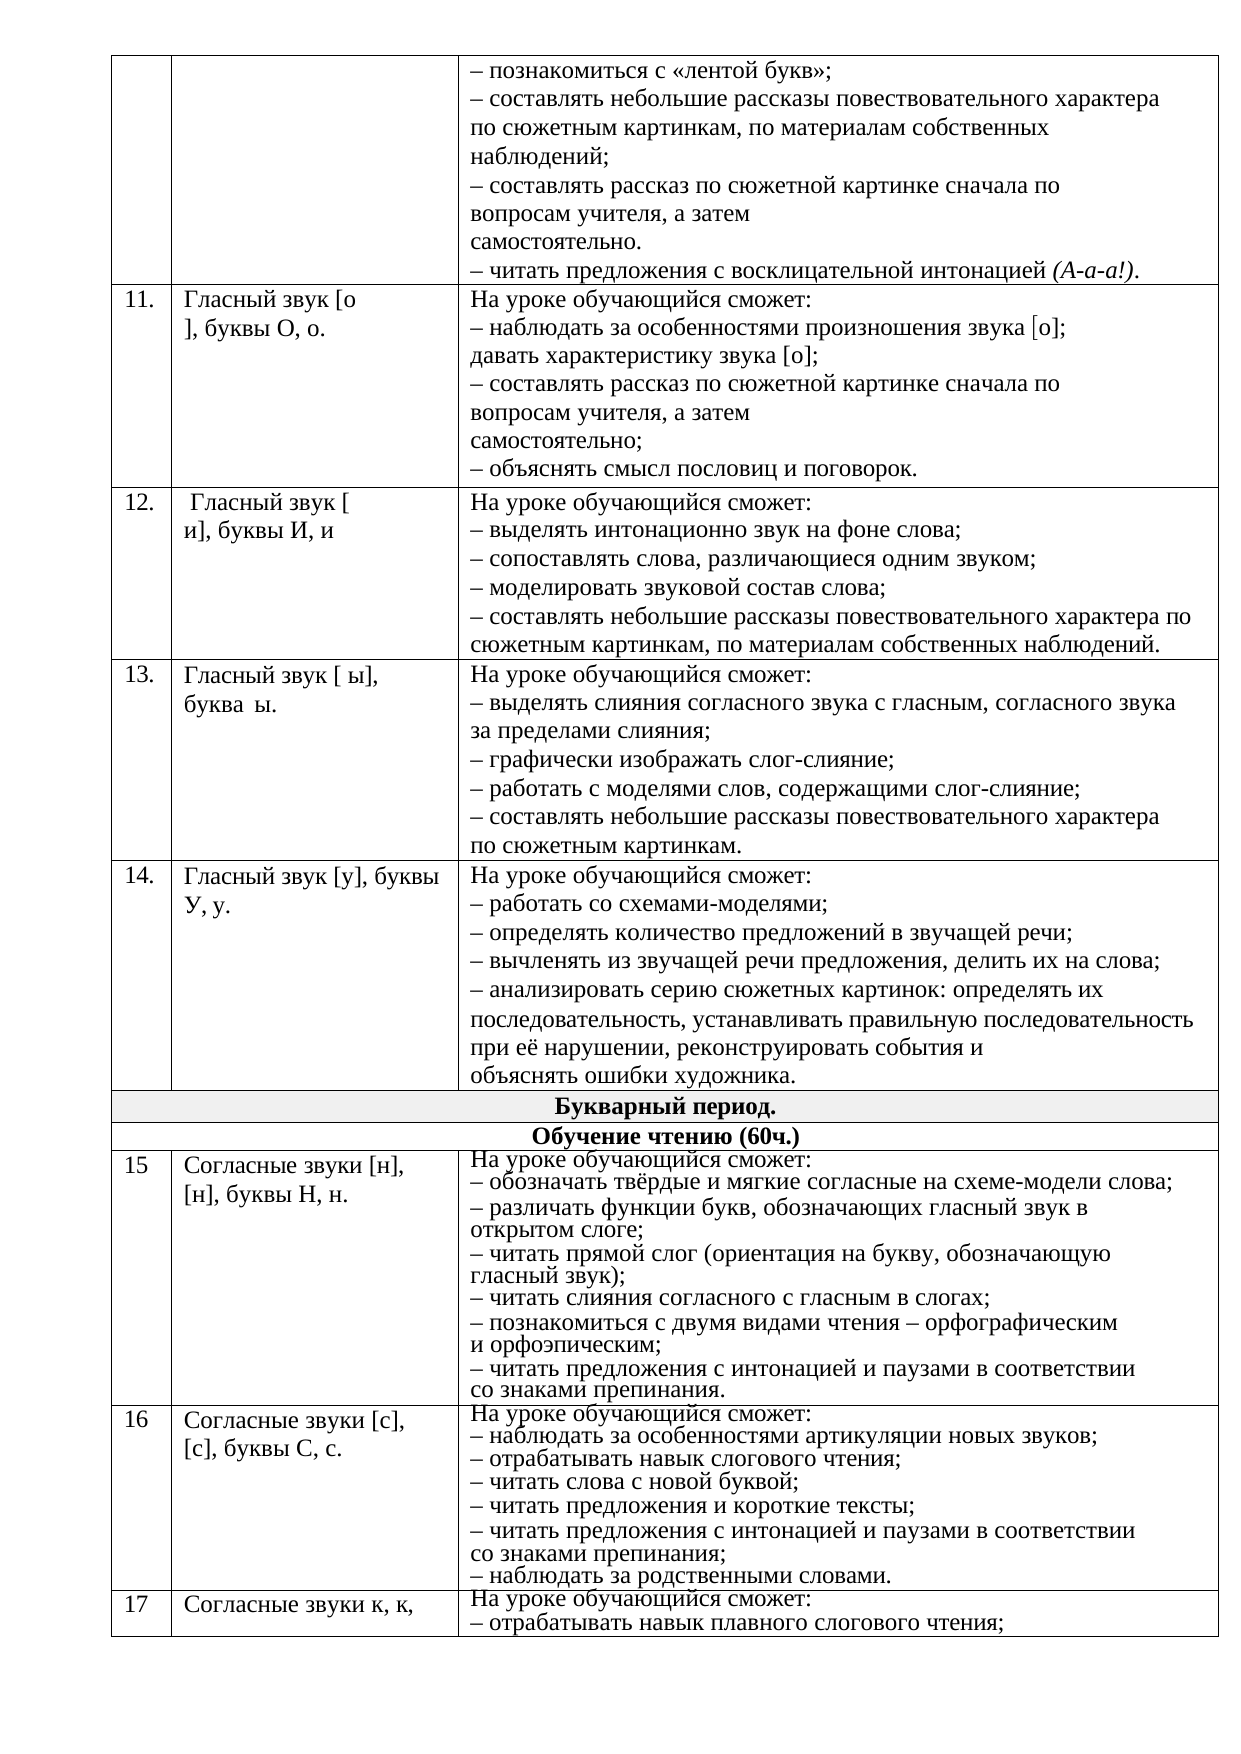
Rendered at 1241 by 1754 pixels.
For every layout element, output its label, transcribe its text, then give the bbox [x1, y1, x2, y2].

table_cell Букварный период. [112, 1091, 1218, 1122]
table_cell 13. [112, 660, 171, 860]
table_cell Обучение чтению (60ч.) [112, 1123, 1218, 1150]
table_cell 12. [112, 488, 171, 659]
table_cell 16 [112, 1406, 171, 1589]
table_cell Гласный звук [ ы], буква ы. [172, 660, 458, 860]
table_cell Гласный звук [о ], буквы О, о. [172, 285, 458, 487]
table_cell На уроке обучающийся сможет: работать со схемами-моделями; определять количество предложений в звучащей речи; вычленять из звучащей речи предложения, делить их на слова; анализировать серию сюжетных картинок: определять их последовательность, устанавливать правильную последовательность при её нарушении, реконструировать события и объяснять ошибки художника. [459, 861, 1218, 1090]
table_cell Согласные звуки [с], [с], буквы С, с. [172, 1406, 458, 1589]
table_cell Согласные звуки к, к, [172, 1591, 458, 1636]
table_cell На уроке обучающийся сможет: выделять интонационно звук на фоне слова; сопоставлять слова, различающиеся одним звуком; моделировать звуковой состав слова; составлять небольшие рассказы повествовательного характера по сюжетным картинкам, по материалам собственных наблюдений. [459, 488, 1218, 659]
table_header [112, 56, 171, 284]
table_cell На уроке обучающийся сможет: наблюдать за особенностями произношения звука о]; давать характеристику звука [о]; составлять рассказ по сюжетной картинке сначала по вопросам учителя, а затем самостоятельно; объяснять смысл пословиц и поговорок. [459, 285, 1218, 487]
table_cell 11. [112, 285, 171, 487]
table_cell На уроке обучающийся сможет: наблюдать за особенностями артикуляции новых звуков; отрабатывать навык слогового чтения; читать слова с новой буквой; читать предложения и короткие тексты; читать предложения с интонацией и паузами в соответствии со знаками препинания; наблюдать за родственными словами. [459, 1406, 1218, 1589]
table_cell На уроке обучающийся сможет: выделять слияния согласного звука с гласным, согласного звука за пределами слияния; графически изображать слог-слияние; работать с моделями слов, содержащими слог-слияние; составлять небольшие рассказы повествовательного характера по сюжетным картинкам. [459, 660, 1218, 860]
table_cell 14. [112, 861, 171, 1090]
table_cell На уроке обучающийся сможет: – отрабатывать навык плавного слогового чтения; [459, 1591, 1218, 1636]
table_cell 17 [112, 1591, 171, 1636]
table_cell Гласный звук [ и], буквы И, и [172, 488, 458, 659]
table_header познакомиться с «лентой букв»; составлять небольшие рассказы повествовательного характера по сюжетным картинкам, по материалам собственных наблюдений; составлять рассказ по сюжетной картинке сначала по вопросам учителя, а затем самостоятельно. читать предложения с восклицательной интонацией (А-а-а!). [459, 56, 1218, 284]
table_header [172, 56, 458, 284]
table_cell Гласный звук [у], буквы У, у. [172, 861, 458, 1090]
table_cell 15 [112, 1151, 171, 1404]
table_cell На уроке обучающийся сможет: обозначать твёрдые и мягкие согласные на схеме-модели слова; различать функции букв, обозначающих гласный звук в открытом слоге; читать прямой слог (ориентация на букву, обозначающую гласный звук); читать слияния согласного с гласным в слогах; познакомиться с двумя видами чтения – орфографическим и орфоэпическим; читать предложения с интонацией и паузами в соответствии со знаками препинания. [459, 1151, 1218, 1404]
table_cell Согласные звуки [н], [н], буквы Н, н. [172, 1151, 458, 1404]
